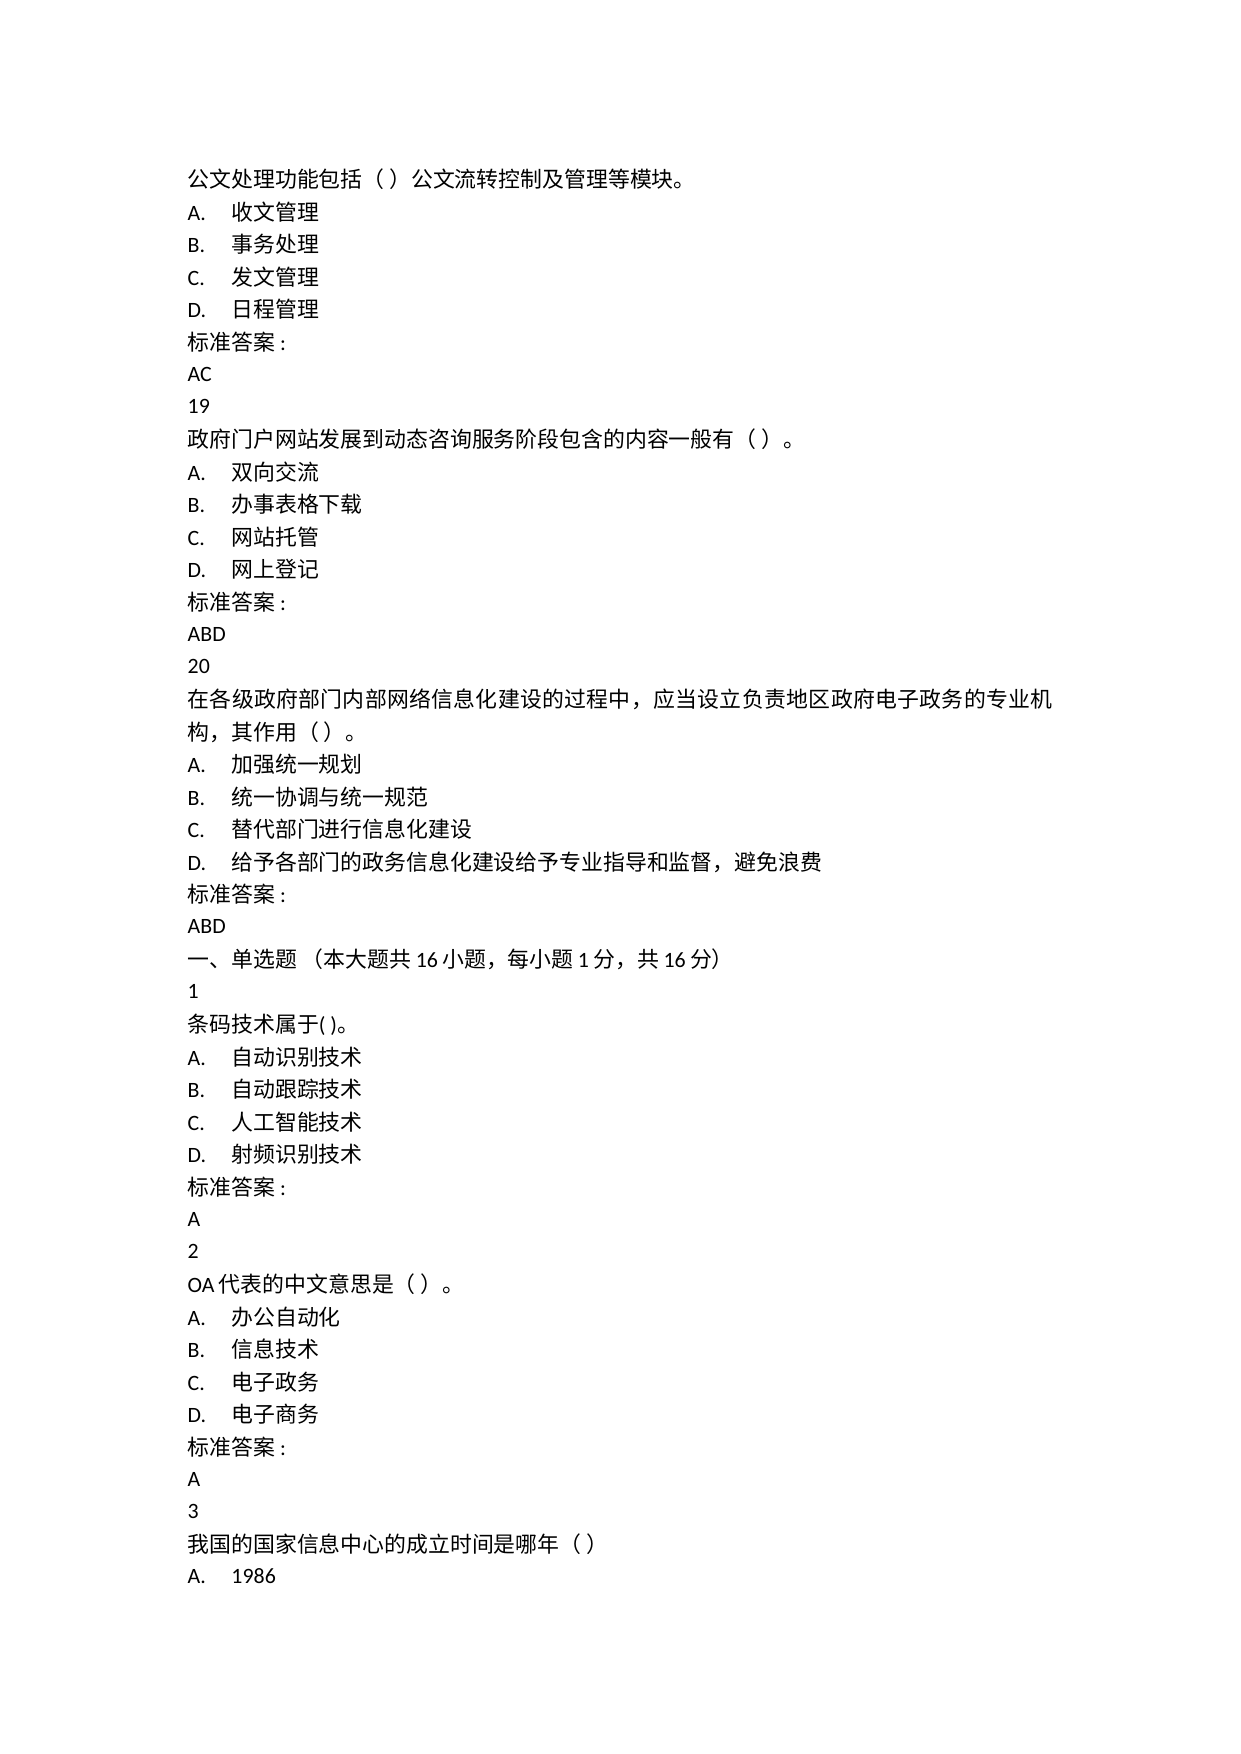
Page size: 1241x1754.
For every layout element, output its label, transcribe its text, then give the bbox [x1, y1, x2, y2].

text B. 办事表格下载 [187, 487, 1053, 519]
text ABD [187, 909, 1053, 942]
text A. 双向交流 [187, 454, 1053, 487]
text ABD [187, 617, 1053, 649]
text 1 [187, 974, 1053, 1007]
text 一、单选题 （本大题共16小题，每小题1分，共16分） [187, 942, 1053, 974]
text 公文处理功能包括（ ）公文流转控制及管理等模块。 [187, 162, 1053, 194]
text C. 电子政务 [187, 1364, 1053, 1397]
text 我国的国家信息中心的成立时间是哪年（ ） [187, 1527, 1053, 1559]
text 在各级政府部门内部网络信息化建设的过程中，应当设立负责地区政府电子政务的专业机构，其作用（ ）。 [187, 682, 1053, 747]
text 标准答案 : [187, 584, 1053, 617]
text 标准答案 : [187, 1429, 1053, 1462]
text D. 网上登记 [187, 552, 1053, 584]
text 政府门户网站发展到动态咨询服务阶段包含的内容一般有（ ）。 [187, 422, 1053, 454]
text D. 电子商务 [187, 1397, 1053, 1429]
text B. 信息技术 [187, 1332, 1053, 1364]
text A. 自动识别技术 [187, 1039, 1053, 1072]
text C. 网站托管 [187, 519, 1053, 552]
text 条码技术属于( )。 [187, 1007, 1053, 1039]
text 3 [187, 1494, 1053, 1527]
text A. 办公自动化 [187, 1299, 1053, 1332]
text 19 [187, 389, 1053, 422]
text 2 [187, 1234, 1053, 1267]
text A. 加强统一规划 [187, 747, 1053, 779]
text B. 自动跟踪技术 [187, 1072, 1053, 1104]
text C. 发文管理 [187, 259, 1053, 292]
text AC [187, 357, 1053, 389]
text A [187, 1202, 1053, 1234]
text A. 收文管理 [187, 194, 1053, 227]
text 20 [187, 649, 1053, 682]
text OA代表的中文意思是（ ）。 [187, 1267, 1053, 1299]
text C. 人工智能技术 [187, 1104, 1053, 1137]
text 标准答案 : [187, 1169, 1053, 1202]
text B. 统一协调与统一规范 [187, 779, 1053, 812]
text 标准答案 : [187, 877, 1053, 909]
text A. 1986 [187, 1559, 1053, 1592]
text C. 替代部门进行信息化建设 [187, 812, 1053, 844]
text D. 给予各部门的政务信息化建设给予专业指导和监督，避免浪费 [187, 844, 1053, 877]
text 标准答案 : [187, 324, 1053, 357]
text D. 射频识别技术 [187, 1137, 1053, 1169]
text A [187, 1462, 1053, 1494]
text B. 事务处理 [187, 227, 1053, 259]
text D. 日程管理 [187, 292, 1053, 324]
